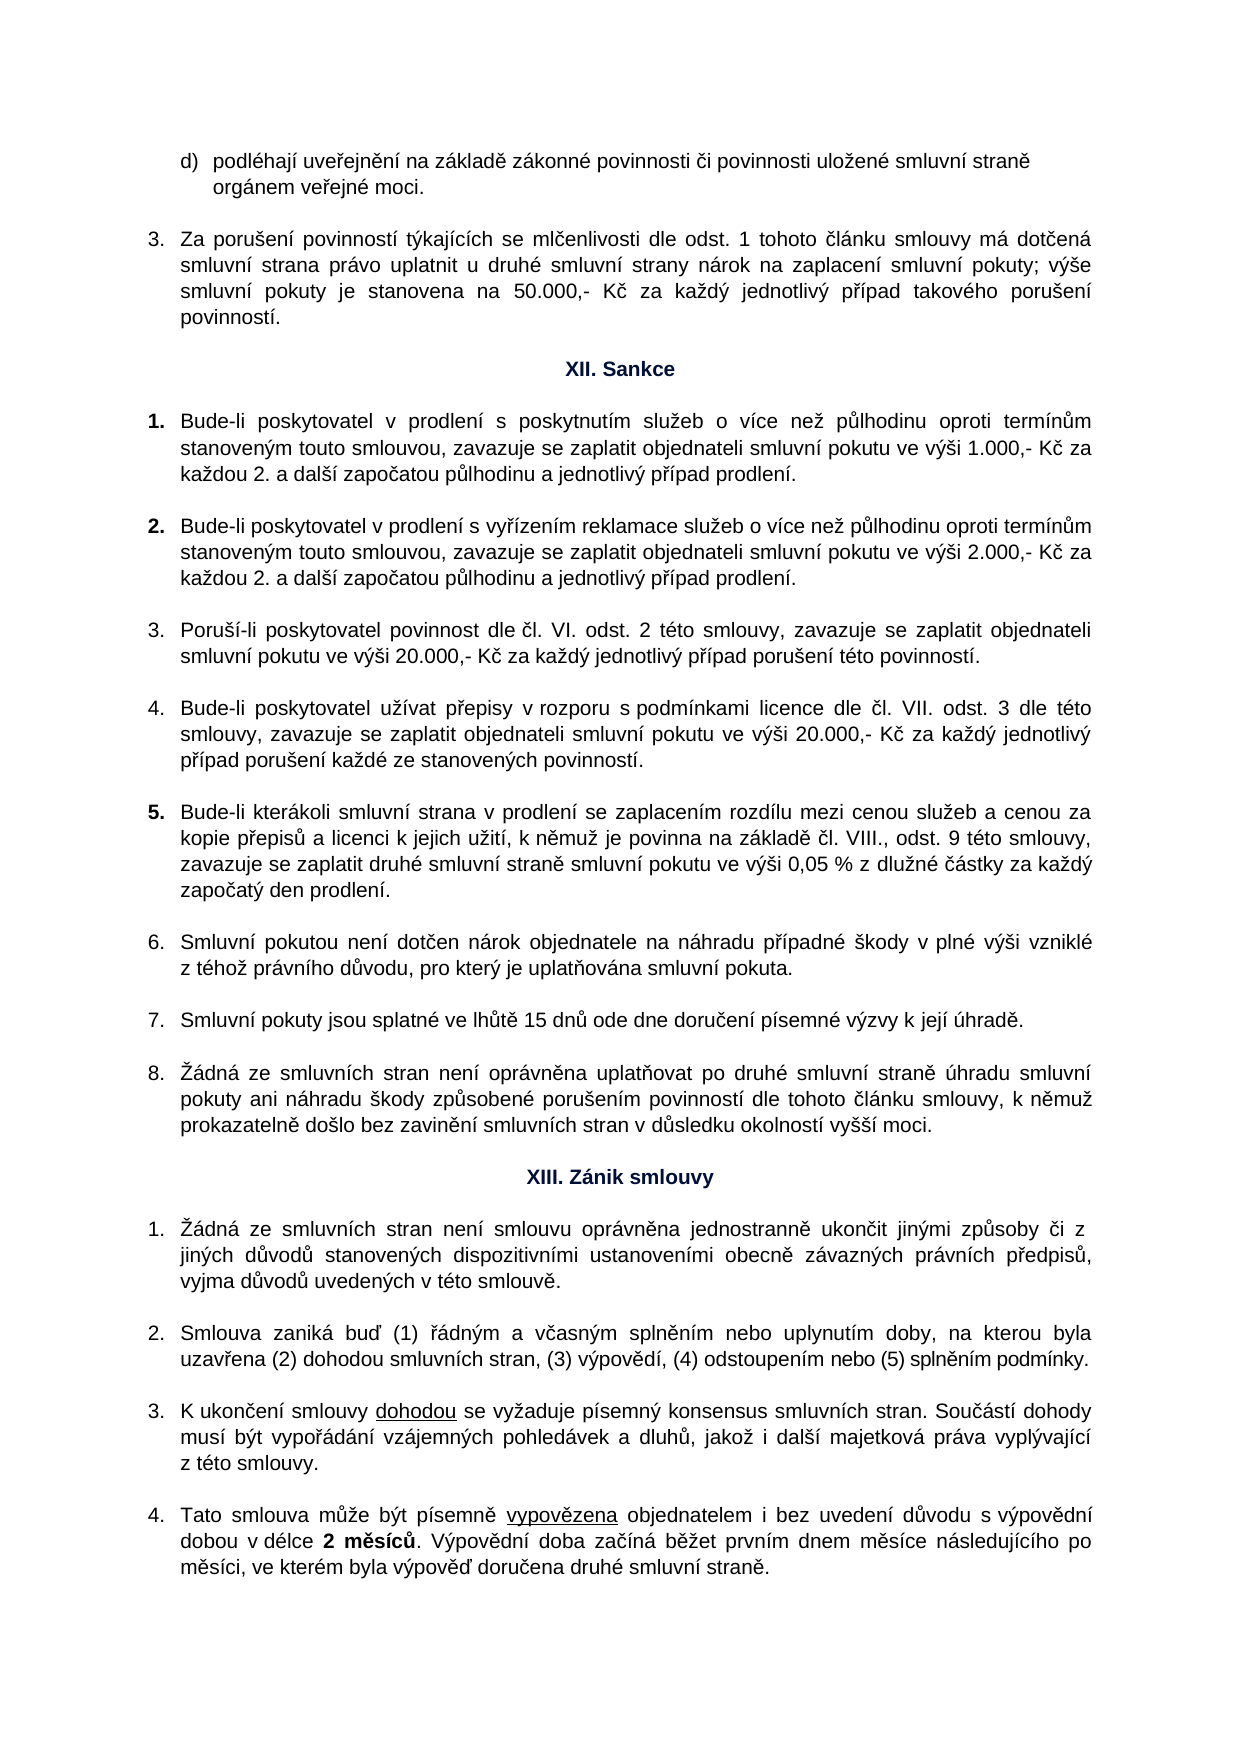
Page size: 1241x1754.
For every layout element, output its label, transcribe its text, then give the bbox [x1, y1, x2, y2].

list podléhají uveřejnění na základě zákonné povinnosti či povinnosti uložené smluvní straně orgánem veřejné moci. [180, 148, 1093, 200]
list Bude-li poskytovatel užívat přepisy v rozporu s podmínkami licence dle čl. VII. odst. 3 dle této smlouvy, zavazuje se zaplatit objednateli smluvní pokutu ve výši 20.000,- Kč za každý jednotlivý případ porušení každé ze stanovených povinností. [148, 694, 1093, 773]
subtitle Sankce [148, 356, 1093, 382]
list Smlouva zaniká buď (1) řádným a včasným splněním nebo uplynutím doby, na kterou byla uzavřena (2) dohodou smluvních stran, (3) výpovědí, (4) odstoupením nebo (5) splněním podmínky. [148, 1319, 1093, 1372]
list K ukončení smlouvy dohodou se vyžaduje písemný konsensus smluvních stran. Součástí dohody musí být vypořádání vzájemných pohledávek a dluhů, jakož i další majetková práva vyplývající z této smlouvy. [148, 1398, 1093, 1476]
list Žádná ze smluvních stran není oprávněna uplatňovat po druhé smluvní straně úhradu smluvní pokuty ani náhradu škody způsobené porušením povinností dle tohoto článku smlouvy, k němuž prokazatelně došlo bez zavinění smluvních stran v důsledku okolností vyšší moci. [148, 1059, 1093, 1137]
list Bude-li kterákoli smluvní strana v prodlení se zaplacením rozdílu mezi cenou služeb a cenou za kopie přepisů a licenci k jejich užití, k němuž je povinna na základě čl. VIII., odst. 9 této smlouvy, zavazuje se zaplatit druhé smluvní straně smluvní pokutu ve výši 0,05 % z dlužné částky za každý započatý den prodlení. [148, 799, 1093, 903]
list Bude-li poskytovatel v prodlení s poskytnutím služeb o více než půlhodinu oproti termínům stanoveným touto smlouvou, zavazuje se zaplatit objednateli smluvní pokutu ve výši 1.000,- Kč za každou 2. a další započatou půlhodinu a jednotlivý případ prodlení. [148, 408, 1093, 486]
list Poruší-li poskytovatel povinnost dle čl. VI. odst. 2 této smlouvy, zavazuje se zaplatit objednateli smluvní pokutu ve výši 20.000,- Kč za každý jednotlivý případ porušení této povinností. [148, 616, 1093, 668]
list Žádná ze smluvních stran není smlouvu oprávněna jednostranně ukončit jinými způsoby či z jiných důvodů stanovených dispozitivními ustanoveními obecně závazných právních předpisů, vyjma důvodů uvedených v této smlouvě. [148, 1215, 1093, 1293]
list Tato smlouva může být písemně vypovězena objednatelem i bez uvedení důvodu s výpovědní dobou v délce 2 měsíců. Výpovědní doba začíná běžet prvním dnem měsíce následujícího po měsíci, ve kterém byla výpověď doručena druhé smluvní straně. [148, 1502, 1093, 1580]
subtitle Zánik smlouvy [148, 1163, 1093, 1189]
list Smluvní pokuty jsou splatné ve lhůtě 15 dnů ode dne doručení písemné výzvy k její úhradě. [148, 1007, 1093, 1033]
list Smluvní pokutou není dotčen nárok objednatele na náhradu případné škody v plné výši vzniklé z téhož právního důvodu, pro který je uplatňována smluvní pokuta. [148, 929, 1093, 981]
list Bude-li poskytovatel v prodlení s vyřízením reklamace služeb o více než půlhodinu oproti termínům stanoveným touto smlouvou, zavazuje se zaplatit objednateli smluvní pokutu ve výši 2.000,- Kč za každou 2. a další započatou půlhodinu a jednotlivý případ prodlení. [148, 512, 1093, 590]
list Za porušení povinností týkajících se mlčenlivosti dle odst. 1 tohoto článku smlouvy má dotčená smluvní strana právo uplatnit u druhé smluvní strany nárok na zaplacení smluvní pokuty; výše smluvní pokuty je stanovena na 50.000,- Kč za každý jednotlivý případ takového porušení povinností. [148, 226, 1093, 330]
